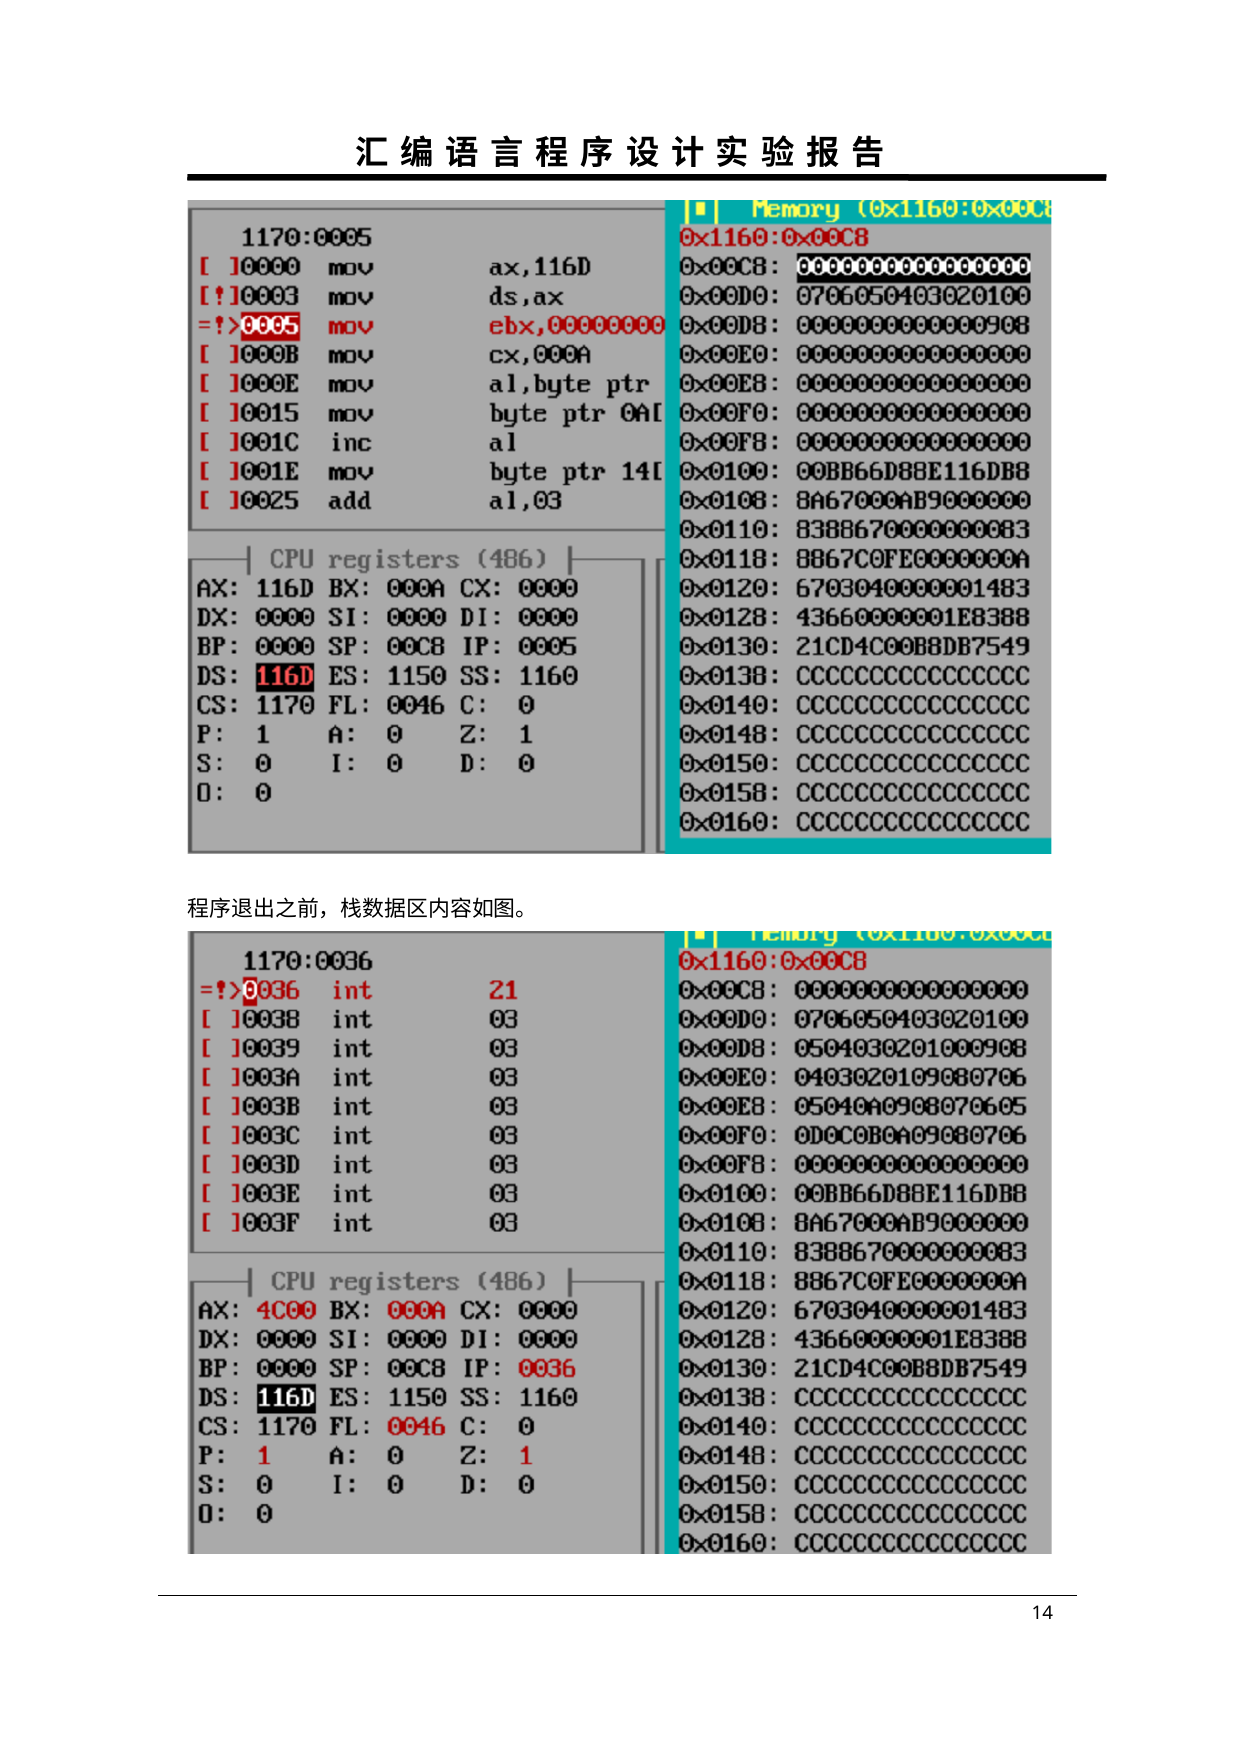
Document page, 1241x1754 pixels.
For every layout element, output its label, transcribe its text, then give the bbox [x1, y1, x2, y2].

list 程序退出之前，栈数据区内容如图。 [187, 891, 1053, 923]
picture [187, 931, 1052, 1554]
picture [187, 200, 1052, 854]
